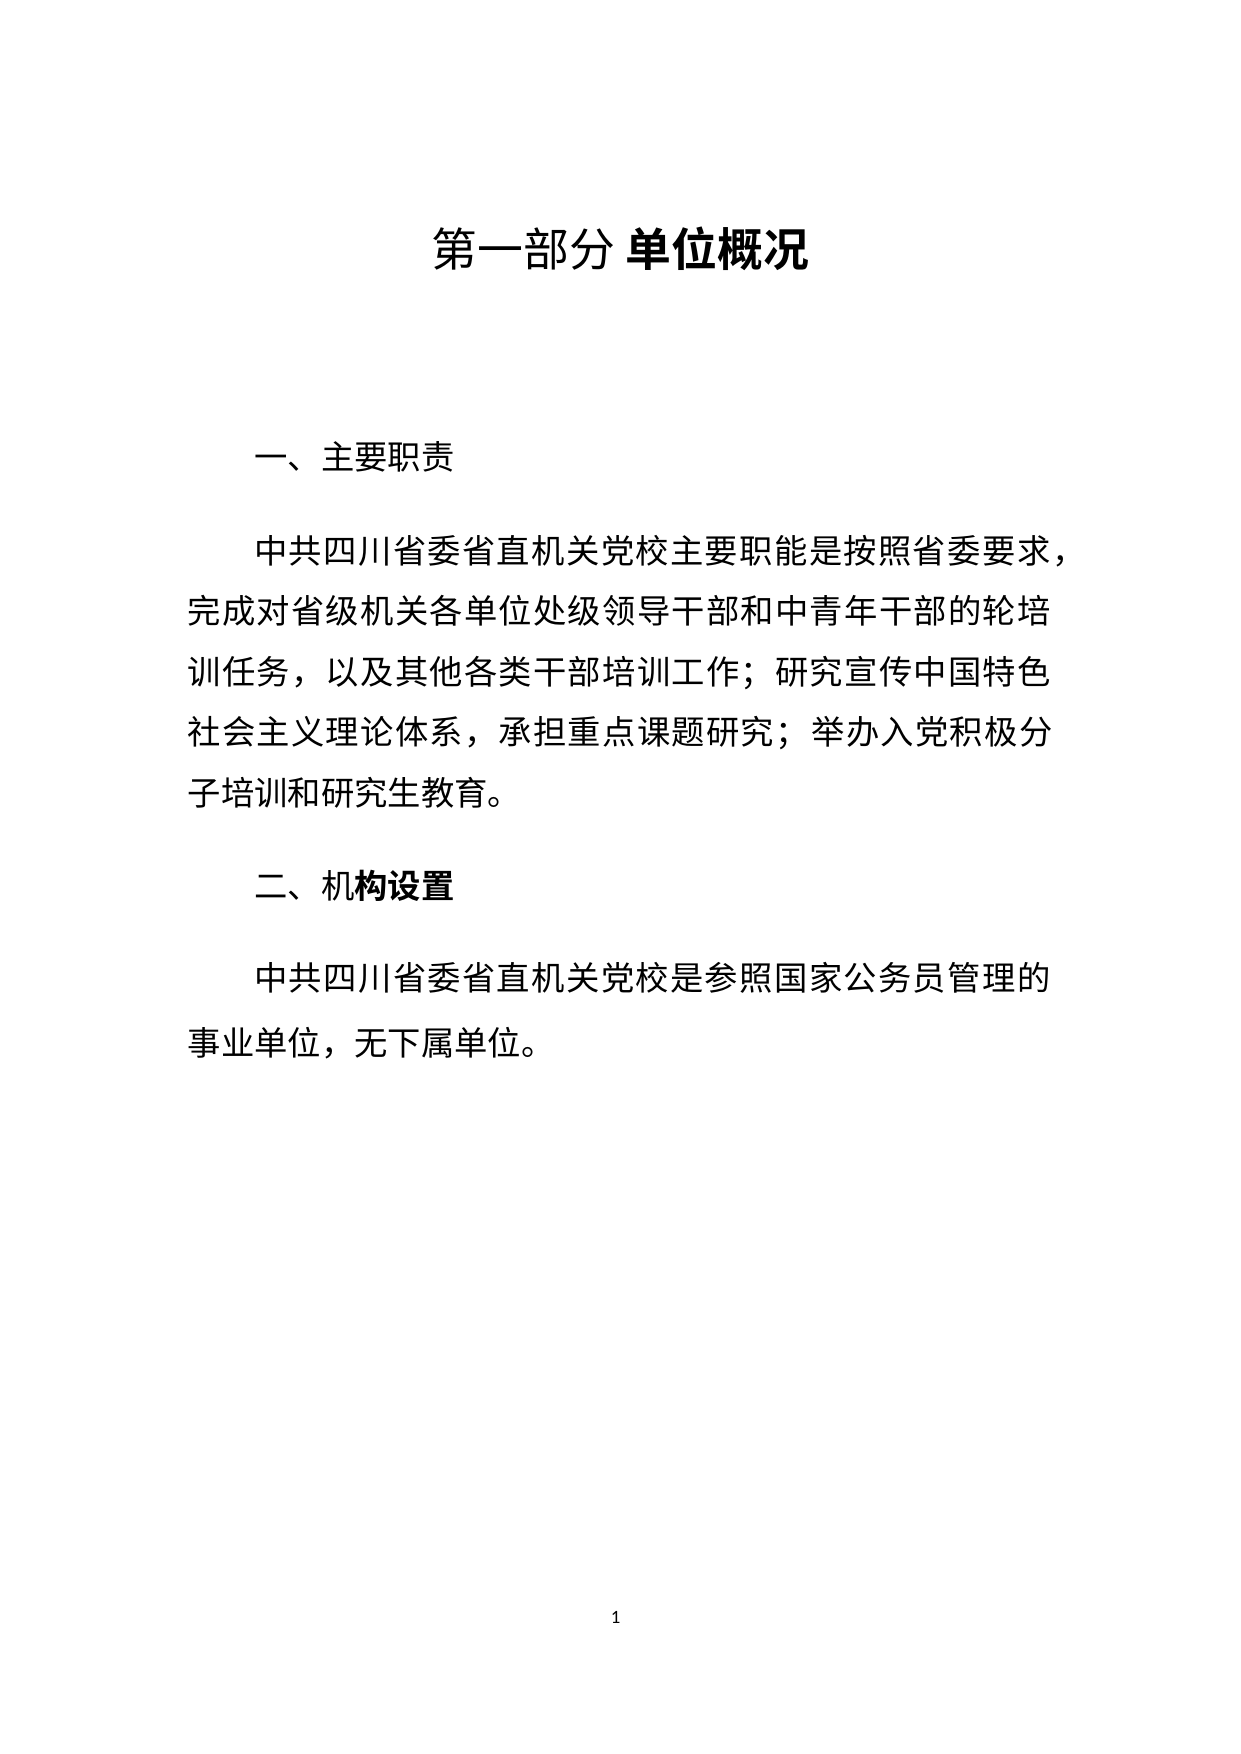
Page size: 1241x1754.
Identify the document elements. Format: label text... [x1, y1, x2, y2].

subtitle 第一部分 单位概况 [187, 197, 1053, 295]
subtitle 一、主要职责 [187, 423, 1053, 488]
subtitle 二、机构设置 [187, 851, 1053, 916]
text 中共四川省委省直机关党校主要职能是按照省委要求，完成对省级机关各单位处级领导干部和中青年干部的轮培训任务，以及其他各类干部培训工作；研究宣传中国特色社会主义理论体系，承担重点课题研究；举办入党积极分子培训和研究生教育。 [187, 515, 1053, 817]
text 中共四川省委省直机关党校是参照国家公务员管理的事业单位，无下属单位。 [187, 943, 1053, 1073]
